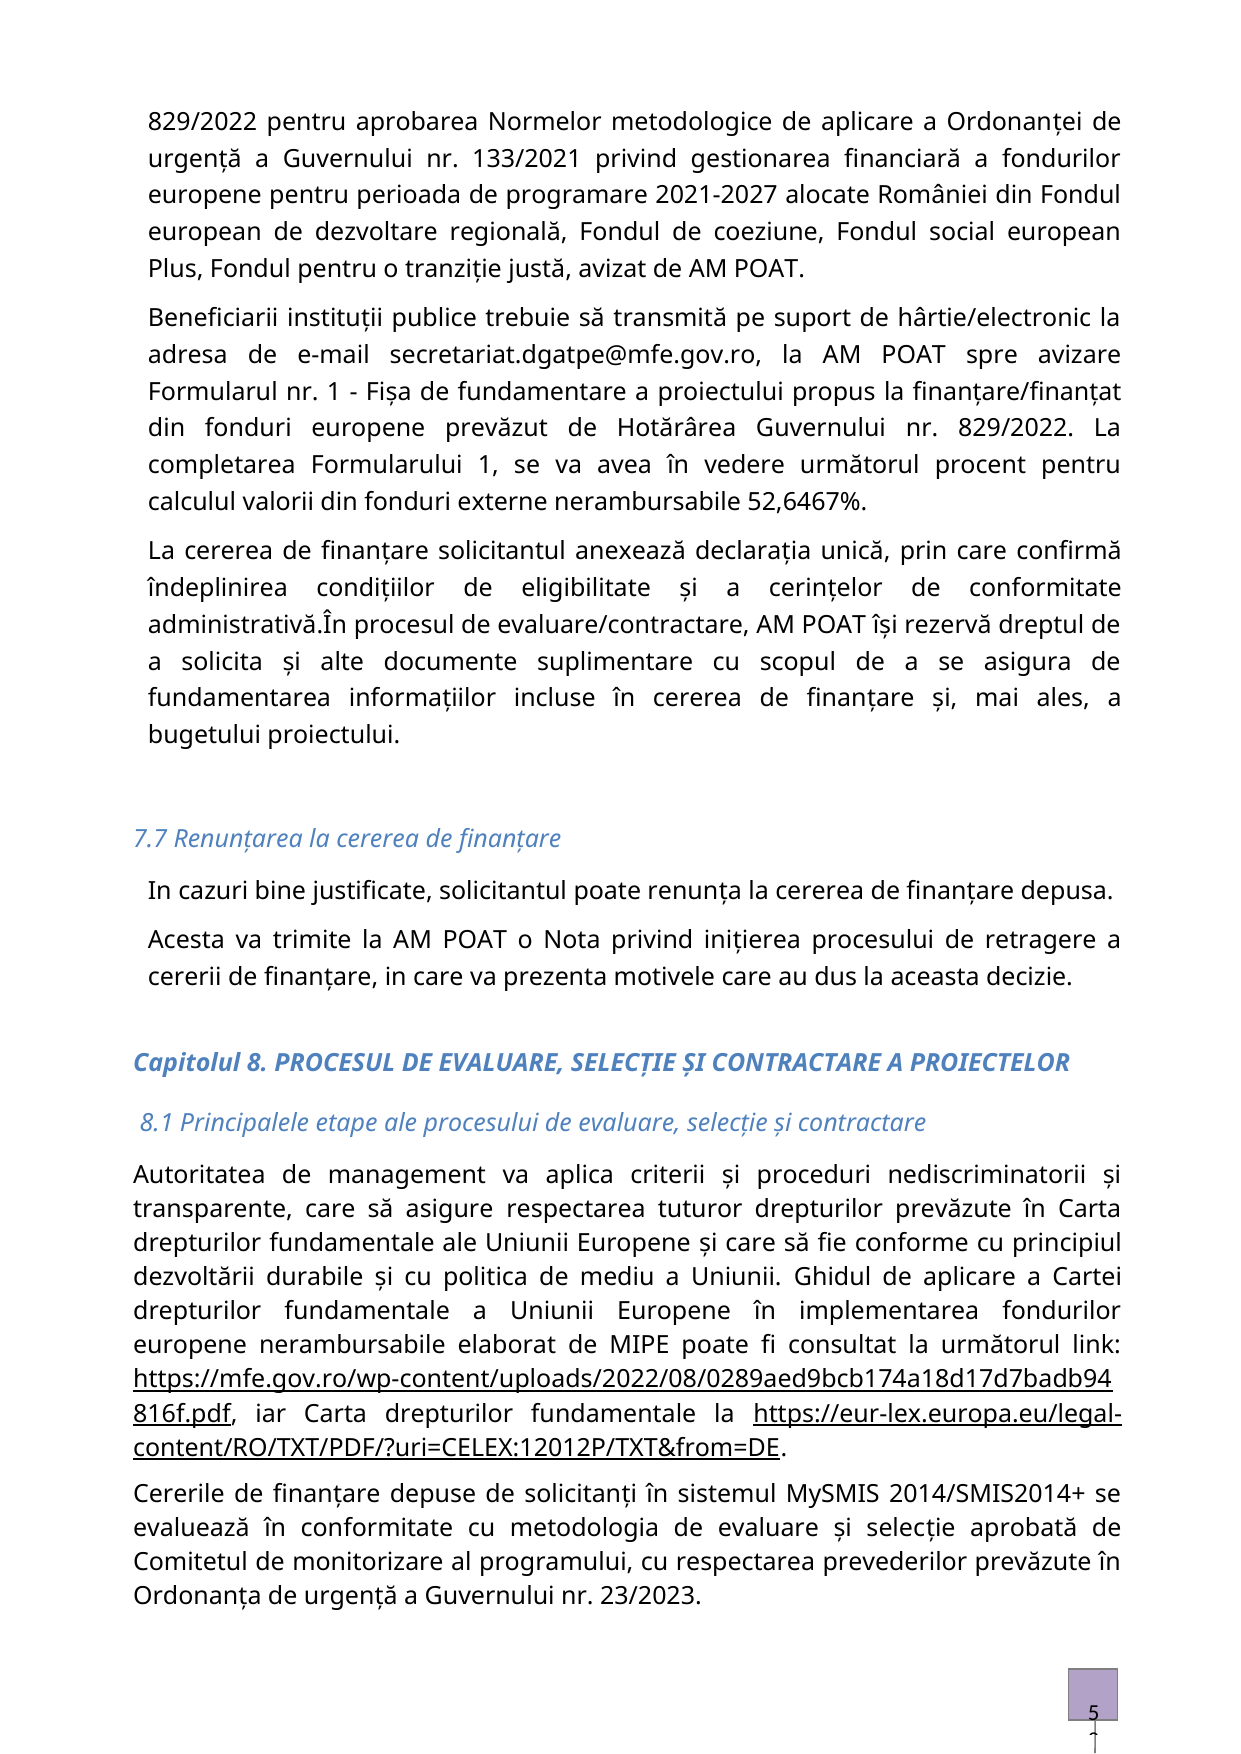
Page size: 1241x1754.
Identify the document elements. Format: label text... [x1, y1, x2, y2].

subtitle Capitolul 8. PROCESUL DE EVALUARE, SELECȚIE ȘI CONTRACTARE A PROIECTELOR [133, 1045, 1122, 1079]
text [148, 103, 1122, 284]
text La cererea de finanțare solicitantul anexează declarația unică, prin care confirmă îndeplinirea condițiilor de eligibilitate și a cerințelor de conformitate administrativă.În procesul de evaluare/contractare, AM POAT își rezervă dreptul de a solicita și alte documente suplimentare cu scopul de a se asigura de fundamentarea informațiilor incluse în cererea de finanțare și, mai ales, a bugetului proiectului. [148, 533, 1122, 751]
subtitle 7.7 Renunțarea la cererea de finanțare [133, 821, 1122, 855]
text Autoritatea de management va aplica criterii și proceduri nediscriminatorii și transparente, care să asigure respectarea tuturor drepturilor prevăzute în Carta drepturilor fundamentale ale Uniunii Europene și care să fie conforme cu principiul dezvoltării durabile și cu politica de mediu a Uniunii. Ghidul de aplicare a Cartei drepturilor fundamentale a Uniunii Europene în implementarea fondurilor europene nerambursabile elaborat de MIPE poate fi consultat la următorul link: https://mfe.gov.ro/wp-content/uploads/2022/08/0289aed9bcb174a18d17d7badb94816f.pdf, iar Carta drepturilor fundamentale la https://eur-lex.europa.eu/legal-content/RO/TXT/PDF/?uri=CELEX:12012P/TXT&from=DE. [133, 1157, 1122, 1463]
subtitle 8.1 Principalele etape ale procesului de evaluare, selecție și contractare [133, 1105, 1122, 1139]
text Beneficiarii instituții publice trebuie să transmită pe suport de hârtie/electronic la adresa de e-mail secretariat.dgatpe@mfe.gov.ro, la AM POAT spre avizare Formularul nr. 1 - Fişa de fundamentare a proiectului propus la finanţare/finanţat din fonduri europene prevăzut de Hotărârea Guvernului nr. 829/2022. La completarea Formularului 1, se va avea în vedere următorul procent pentru calculul valorii din fonduri externe nerambursabile 52,6467%. [148, 300, 1122, 518]
text Cererile de finanțare depuse de solicitanți în sistemul MySMIS 2014/SMIS2014+ se evaluează în conformitate cu metodologia de evaluare și selecție aprobată de Comitetul de monitorizare al programului, cu respectarea prevederilor prevăzute în Ordonanța de urgență a Guvernului nr. 23/2023. [133, 1476, 1122, 1612]
text Acesta va trimite la AM POAT o Nota privind inițierea procesului de retragere a cererii de finanțare, in care va prezenta motivele care au dus la aceasta decizie. [148, 922, 1122, 992]
text In cazuri bine justificate, solicitantul poate renunța la cererea de finanțare depusa. [148, 872, 1122, 906]
